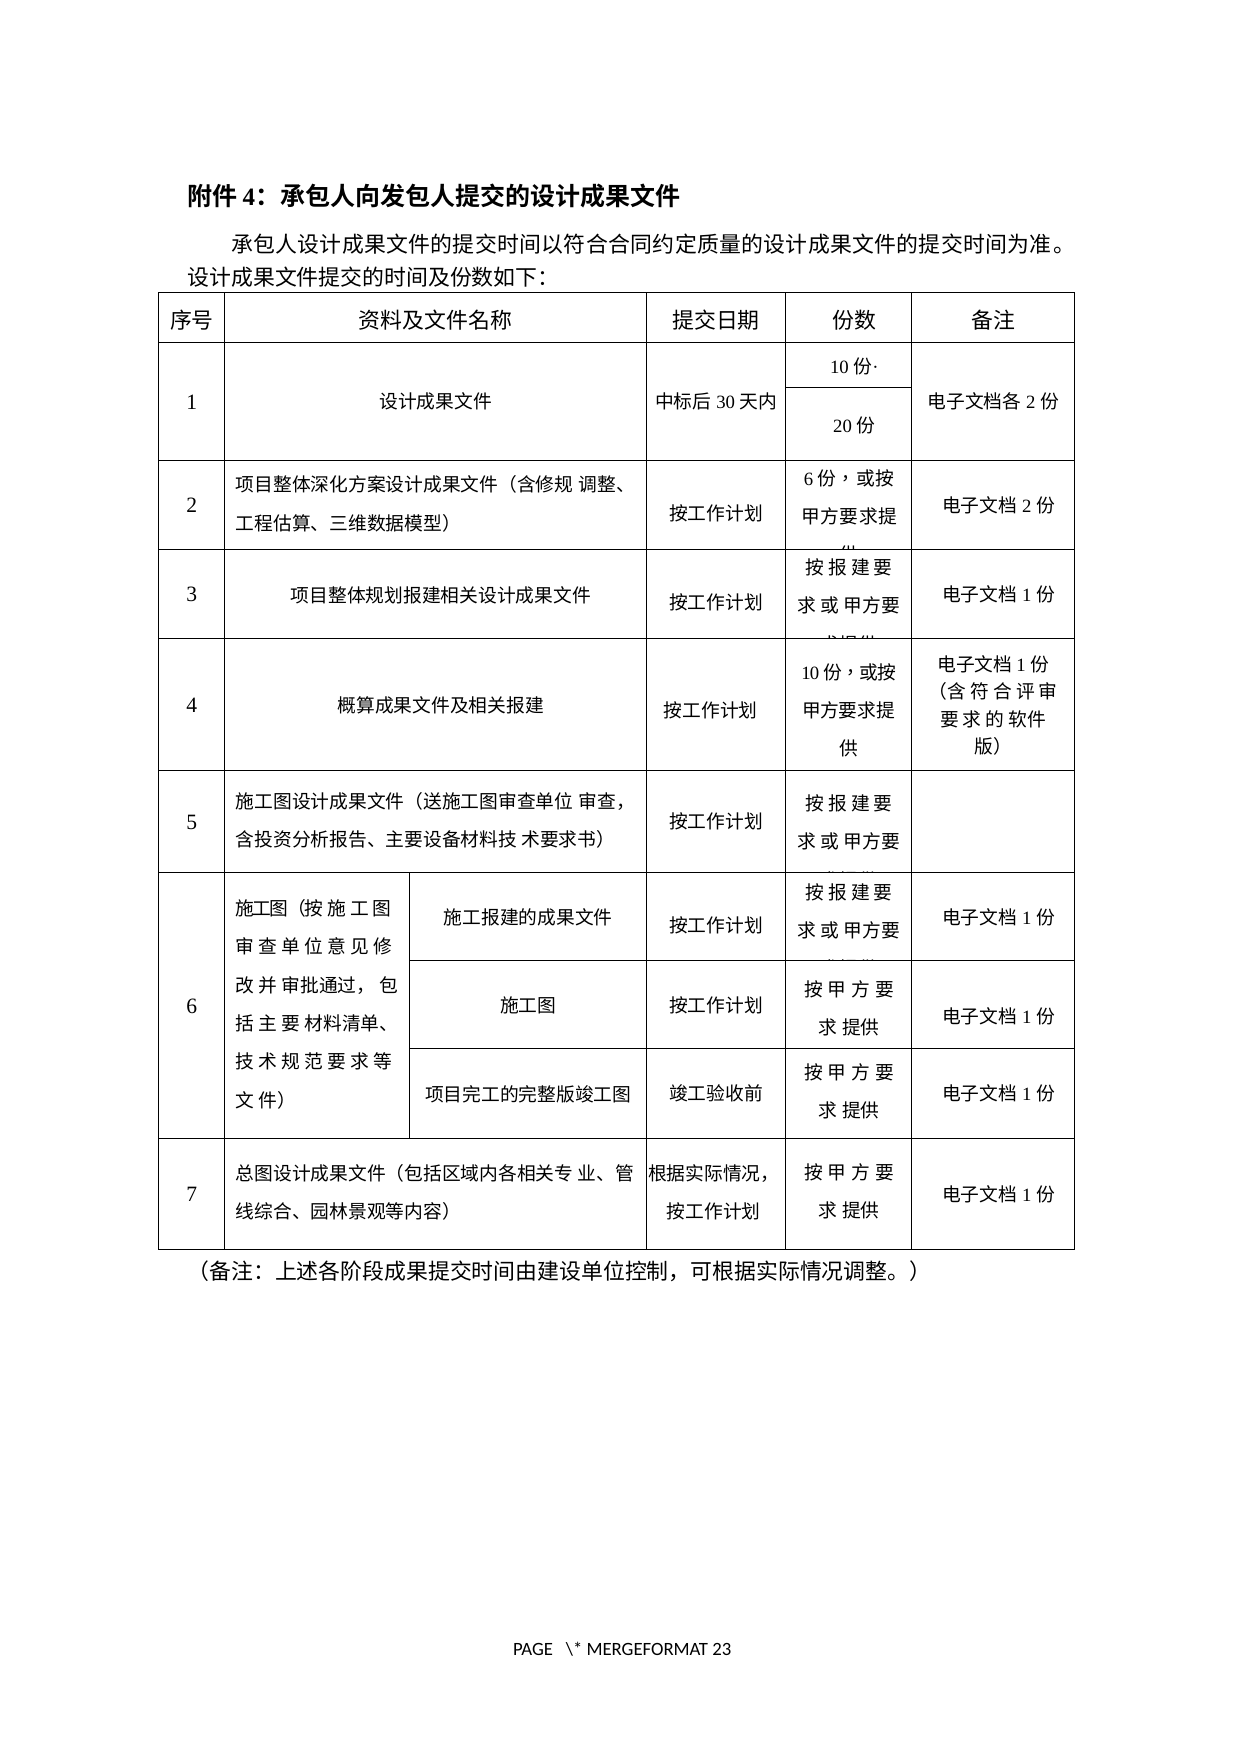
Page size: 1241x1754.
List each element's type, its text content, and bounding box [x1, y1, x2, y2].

table_cell 按工作计划 [647, 639, 785, 769]
table_cell 按 报 建 要 求 或 甲方要求提供 [786, 771, 911, 872]
text 承包人设计成果文件的提交时间以符合合同约定质量的设计成果文件的提交时间为准。设计成果文件提交的时间及份数如下： [187, 227, 1053, 292]
table_cell 设计成果文件 [225, 343, 646, 460]
text 附件4：承包人向发包人提交的设计成果文件 [187, 162, 1053, 227]
table_cell 施工图 [410, 961, 646, 1048]
table_cell 根据实际情况， 按工作计划 [647, 1139, 785, 1249]
table_cell 电子文档 1 份 [912, 1049, 1074, 1137]
table_cell 施工报建的成果文件 [410, 873, 646, 960]
table_cell 中标后 30 天内 [647, 343, 785, 460]
table_cell 电子文档 1 份（含 符 合 评 审 要 求 的 软件版） [912, 639, 1074, 769]
table_cell 按 报 建 要 求 或 甲方要求提供 [786, 873, 911, 960]
table_header 备注 [912, 293, 1074, 342]
table_cell 总图设计成果文件（包括区域内各相关专 业、管线综合、园林景观等内容） [225, 1139, 646, 1249]
table_cell 竣工验收前 [647, 1049, 785, 1137]
table_cell 电子文档各 2 份 [912, 343, 1074, 460]
table_cell 2 [159, 461, 224, 549]
table_cell 5 [159, 771, 224, 872]
table_cell 概算成果文件及相关报建 [225, 639, 646, 769]
table_cell 10份，或按甲方要求提供 [786, 639, 911, 769]
table_cell 按 报 建 要 求 或 甲方要求提供 [786, 550, 911, 638]
table_cell 按 甲 方 要 求 提供 [786, 1049, 911, 1137]
table_cell 按 甲 方 要 求 提供 [786, 961, 911, 1048]
table_cell 4 [159, 639, 224, 769]
table_cell 10 份· [786, 343, 911, 387]
table_cell 按工作计划 [647, 873, 785, 960]
table_cell 项目整体规划报建相关设计成果文件 [225, 550, 646, 638]
table_cell 施工图（按 施 工 图 审 查 单 位 意 见 修 改 并 审批通过， 包 括 主 要 材料清单、 技 术 规 范 要 求 等 文 件） [225, 873, 409, 1137]
table_header 份数 [786, 293, 911, 342]
table_cell 项目完工的完整版竣工图 [410, 1049, 646, 1137]
table_cell [912, 771, 1074, 872]
table_cell 电子文档 1 份 [912, 550, 1074, 638]
table_cell 按工作计划 [647, 771, 785, 872]
table_cell 6 [159, 873, 224, 1137]
table_cell 20 份 [786, 388, 911, 460]
table_cell 项目整体深化方案设计成果文件（含修规 调整、工程估算、三维数据模型） [225, 461, 646, 549]
table_cell 按 甲 方 要 求 提供 [786, 1139, 911, 1249]
table_cell 7 [159, 1139, 224, 1249]
table_cell 1 [159, 343, 224, 460]
text （备注：上述各阶段成果提交时间由建设单位控制，可根据实际情况调整。） [187, 1254, 1053, 1286]
table_cell 按工作计划 [647, 461, 785, 549]
table_cell 电子文档 1 份 [912, 873, 1074, 960]
table_cell 施工图设计成果文件（送施工图审查单位 审查，含投资分析报告、主要设备材料技 术要求书） [225, 771, 646, 872]
table_header 序号 [159, 293, 224, 342]
table_cell 电子文档 2 份 [912, 461, 1074, 549]
table_cell 电子文档 1 份 [912, 961, 1074, 1048]
table_cell 按工作计划 [647, 550, 785, 638]
table_cell 按工作计划 [647, 961, 785, 1048]
table_header 资料及文件名称 [225, 293, 646, 342]
table_cell 6份，或按甲方要求提供 [786, 461, 911, 549]
table_cell 电子文档 1 份 [912, 1139, 1074, 1249]
table_header 提交日期 [647, 293, 785, 342]
table_cell 3 [159, 550, 224, 638]
